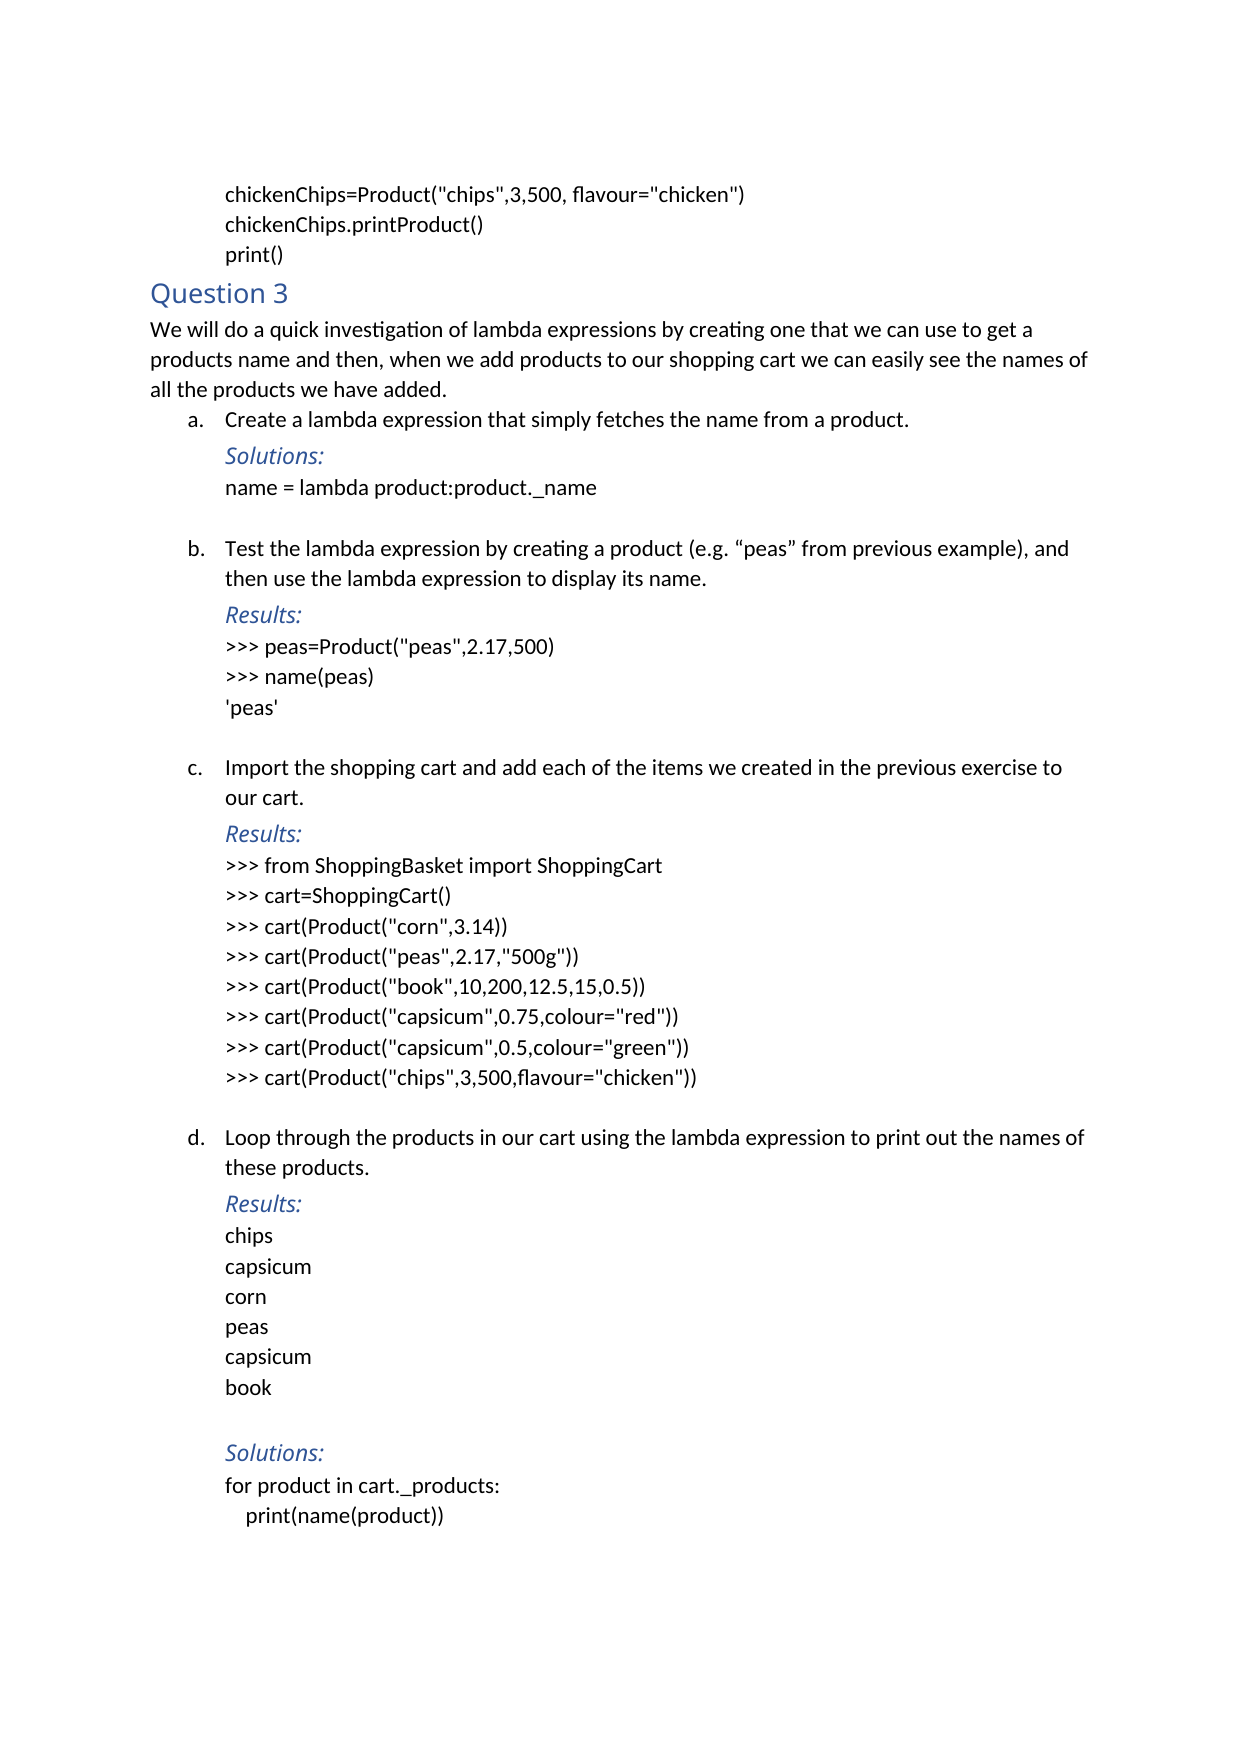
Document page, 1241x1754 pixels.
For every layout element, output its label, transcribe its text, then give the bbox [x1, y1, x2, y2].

list >>> cart(Product("book",10,200,12.5,15,0.5)) [225, 972, 1090, 1000]
list >>> cart(Product("corn",3.14)) [225, 912, 1090, 940]
subtitle Solutions: [225, 440, 1090, 471]
list >>> peas=Product("peas",2.17,500) [225, 632, 1090, 660]
list peas [225, 1312, 1090, 1340]
text print() [225, 241, 1090, 269]
list Create a lambda expression that simply fetches the name from a product. [187, 405, 1090, 433]
list >>> cart=ShoppingCart() [225, 882, 1090, 910]
list >>> cart(Product("capsicum",0.75,colour="red")) [225, 1002, 1090, 1031]
list Loop through the products in our cart using the lambda expression to print out the names of these products. [187, 1123, 1090, 1182]
subtitle Question 3 [150, 275, 1090, 312]
list >>> cart(Product("capsicum",0.5,colour="green")) [225, 1033, 1090, 1061]
list >>> cart(Product("chips",3,500,flavour="chicken")) [225, 1063, 1090, 1091]
subtitle Solutions: [225, 1437, 1090, 1468]
list corn [225, 1282, 1090, 1310]
list >>> name(peas) [225, 662, 1090, 691]
list 'peas' [225, 693, 1090, 721]
list Import the shopping cart and add each of the items we created in the previous exercise to our cart. [187, 753, 1090, 811]
text chickenChips=Product("chips",3,500, flavour="chicken") [225, 180, 1090, 208]
list for product in cart._products: [225, 1471, 1090, 1499]
list >>> cart(Product("peas",2.17,"500g")) [225, 942, 1090, 970]
list Test the lambda expression by creating a product (e.g. “peas” from previous example), and then use the lambda expression to display its name. [187, 534, 1090, 592]
list name = lambda product:product._name [225, 473, 1090, 502]
list capsicum [225, 1342, 1090, 1371]
list book [225, 1373, 1090, 1401]
subtitle Results: [225, 598, 1090, 630]
subtitle Results: [225, 1188, 1090, 1219]
text chickenChips.printProduct() [225, 210, 1090, 238]
text We will do a quick investigation of lambda expressions by creating one that we can use to get a products name and then, when we add products to our shopping cart we can easily see the names of all the products we have added. [150, 315, 1090, 403]
list print(name(product)) [225, 1501, 1090, 1529]
list capsicum [225, 1252, 1090, 1280]
list chips [225, 1222, 1090, 1250]
subtitle Results: [225, 818, 1090, 849]
list >>> from ShoppingBasket import ShoppingCart [225, 851, 1090, 879]
